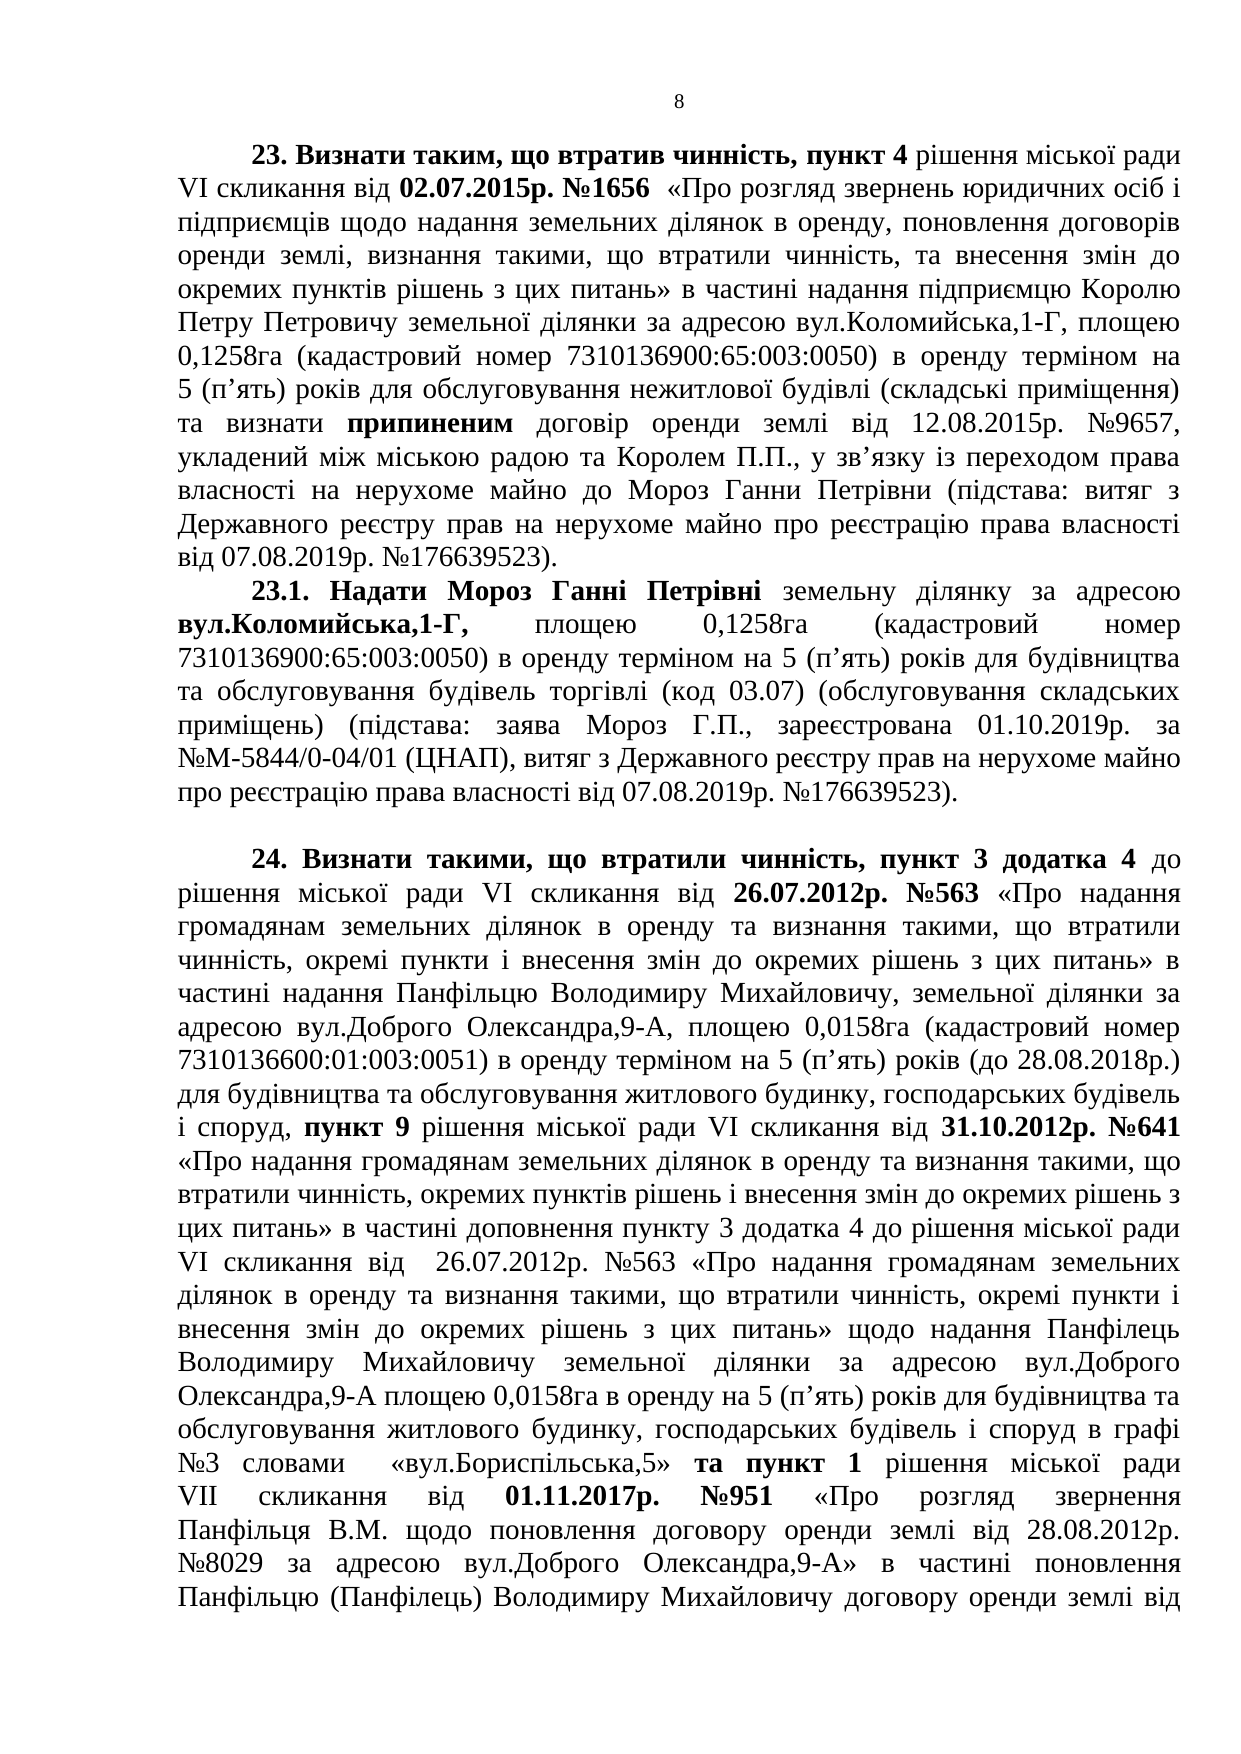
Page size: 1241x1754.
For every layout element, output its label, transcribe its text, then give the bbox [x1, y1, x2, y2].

text 23. Визнати таким, що втратив чинність, пункт 4 рішення міської ради VІ скликання від 02.07.2015р. №1656 «Про розгляд звернень юридичних осіб і підприємців щодо надання земельних ділянок в оренду, поновлення договорів оренди землі, визнання такими, що втратили чинність, та внесення змін до окремих пунктів рішень з цих питань» в частині надання підприємцю Королю Петру Петровичу земельної ділянки за адресою вул.Коломийська,1-Г, площею 0,1258га (кадастровий номер 7310136900:65:003:0050) в оренду терміном на 5 (п’ять) років для обслуговування нежитлової будівлі (складські приміщення) та визнати припиненим договір оренди землі від 12.08.2015р. №9657, укладений між міською радою та Королем П.П., у зв’язку із переходом права власності на нерухоме майно до Мороз Ганни Петрівни (підстава: витяг з Державного реєстру прав на нерухоме майно про реєстрацію права власності від 07.08.2019р. №176639523). [177, 137, 1181, 573]
text 23.1. Надати Мороз Ганні Петрівні земельну ділянку за адресою вул.Коломийська,1-Г, площею 0,1258га (кадастровий номер 7310136900:65:003:0050) в оренду терміном на 5 (п’ять) років для будівництва та обслуговування будівель торгівлі (код 03.07) (обслуговування складських приміщень) (підстава: заява Мороз Г.П., зареєстрована 01.10.2019р. за №М-5844/0-04/01 (ЦНАП), витяг з Державного реєстру прав на нерухоме майно про реєстрацію права власності від 07.08.2019р. №176639523). [177, 573, 1181, 808]
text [177, 841, 1181, 1613]
